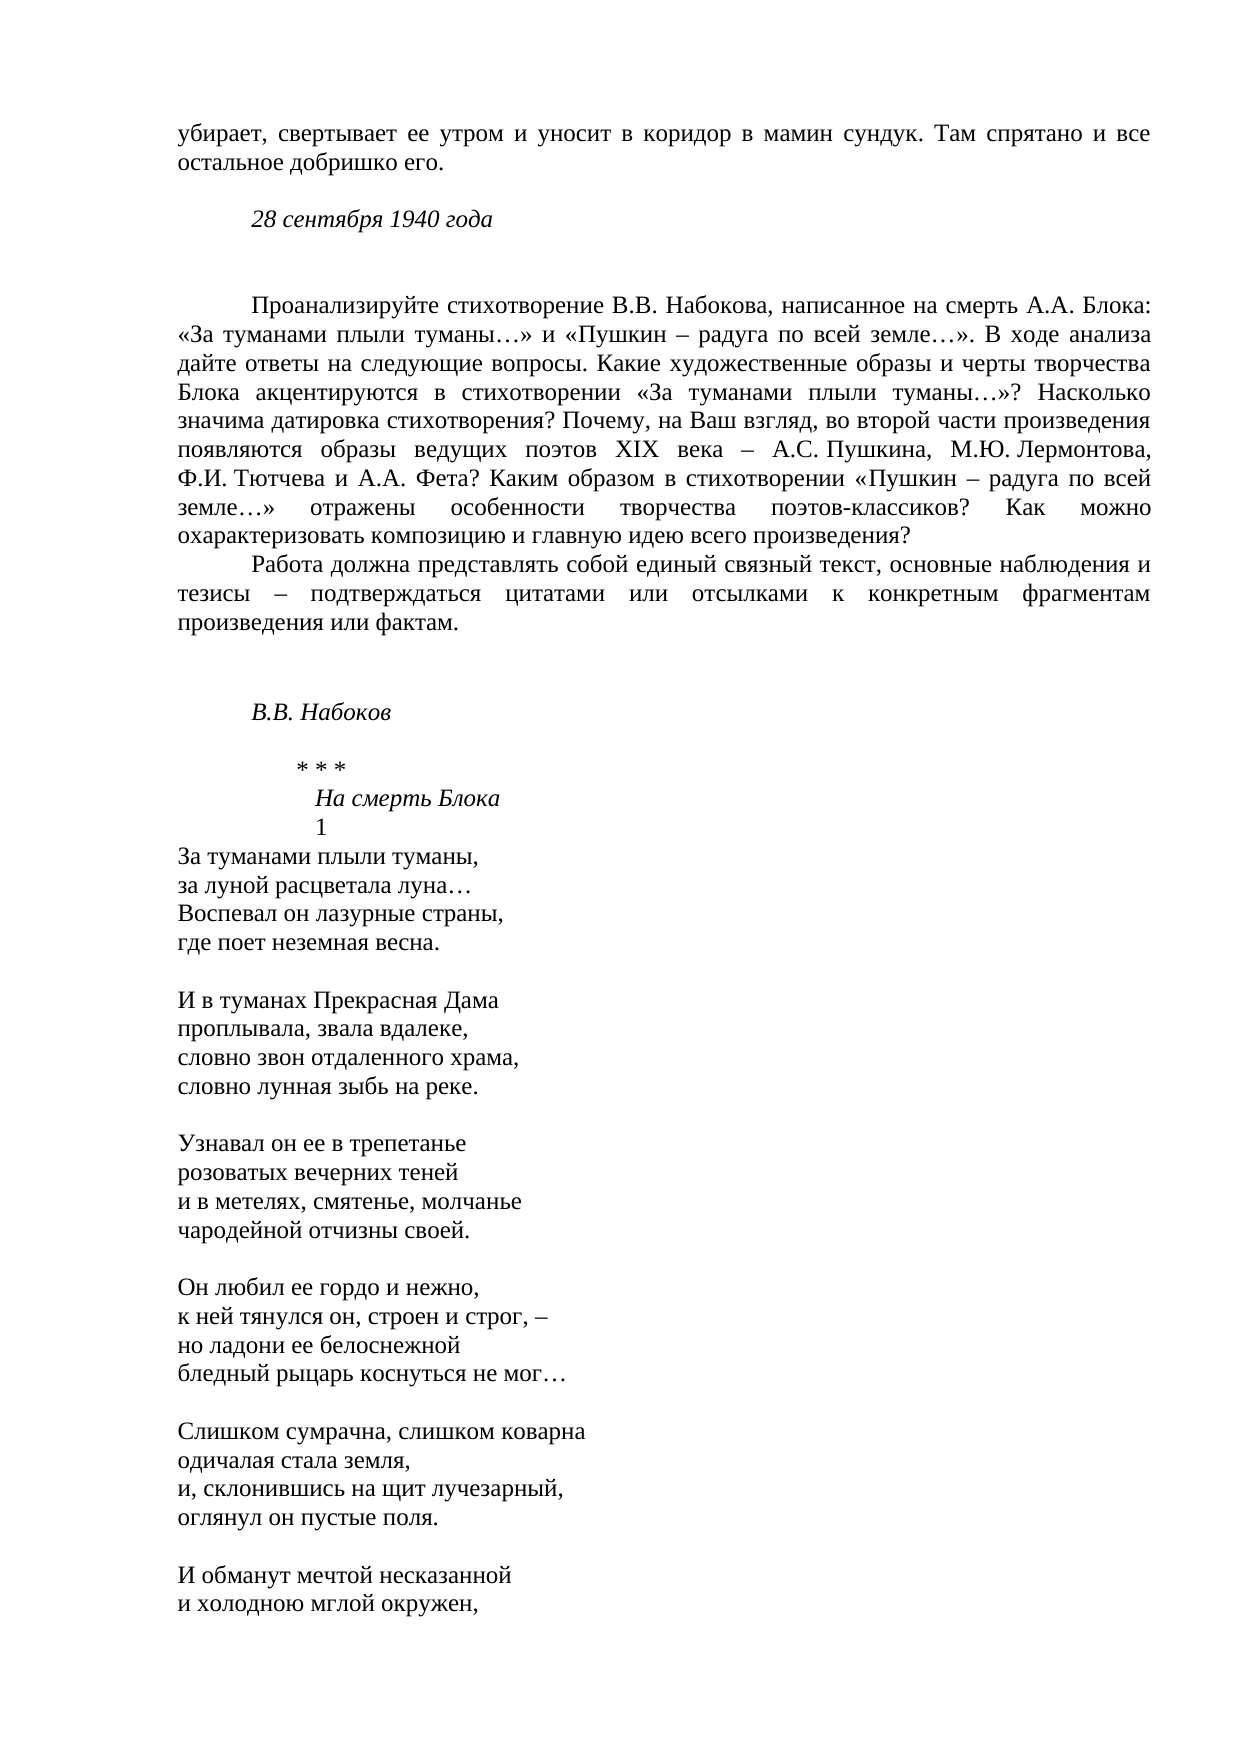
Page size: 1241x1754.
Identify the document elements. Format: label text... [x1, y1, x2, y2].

text В.В. Набоков [177, 697, 1152, 726]
text Он любил ее гордо и нежно, к ней тянулся он, строен и строг, – но ладони ее белоснежной бледный рыцарь коснуться не мог… [177, 1272, 1152, 1387]
text 28 сентября 1940 года [177, 204, 1152, 233]
text Работа должна представлять собой единый связный текст, основные наблюдения и тезисы – подтверждаться цитатами или отсылками к конкретным фрагментам произведения или фактам. [177, 549, 1152, 636]
text И в туманах Прекрасная Дама проплывала, звала вдалеке, словно звон отдаленного храма, словно лунная зыбь на реке. [177, 985, 1152, 1100]
text Слишком сумрачна, слишком коварна одичалая стала земля, и, склонившись на щит лучезарный, оглянул он пустые поля. [177, 1416, 1152, 1531]
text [177, 1560, 1152, 1617]
text За туманами плыли туманы, за луной расцветала луна… Воспевал он лазурные страны, где поет неземная весна. [177, 841, 1152, 956]
text 1 [177, 812, 1152, 841]
text На смерть Блока [177, 783, 1152, 812]
text Узнавал он ее в трепетанье розоватых вечерних теней и в метелях, смятенье, молчанье чародейной отчизны своей. [177, 1128, 1152, 1243]
text Проанализируйте стихотворение В.В. Набокова, написанное на смерть А.А. Блока: «За туманами плыли туманы…» и «Пушкин – радуга по всей земле…». В ходе анализа дайте ответы на следующие вопросы. Какие художественные образы и черты творчества Блока акцентируются в стихотворении «За туманами плыли туманы…»? Насколько значима датировка стихотворения? Почему, на Ваш взгляд, во второй части произведения появляются образы ведущих поэтов XIX века – А.С. Пушкина, М.Ю. Лермонтова, Ф.И. Тютчева и А.А. Фета? Каким образом в стихотворении «Пушкин – радуга по всей земле…» отражены особенности творчества поэтов-классиков? Как можно охарактеризовать композицию и главную идею всего произведения? [177, 291, 1152, 549]
text * * * [177, 755, 1152, 783]
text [177, 118, 1152, 176]
